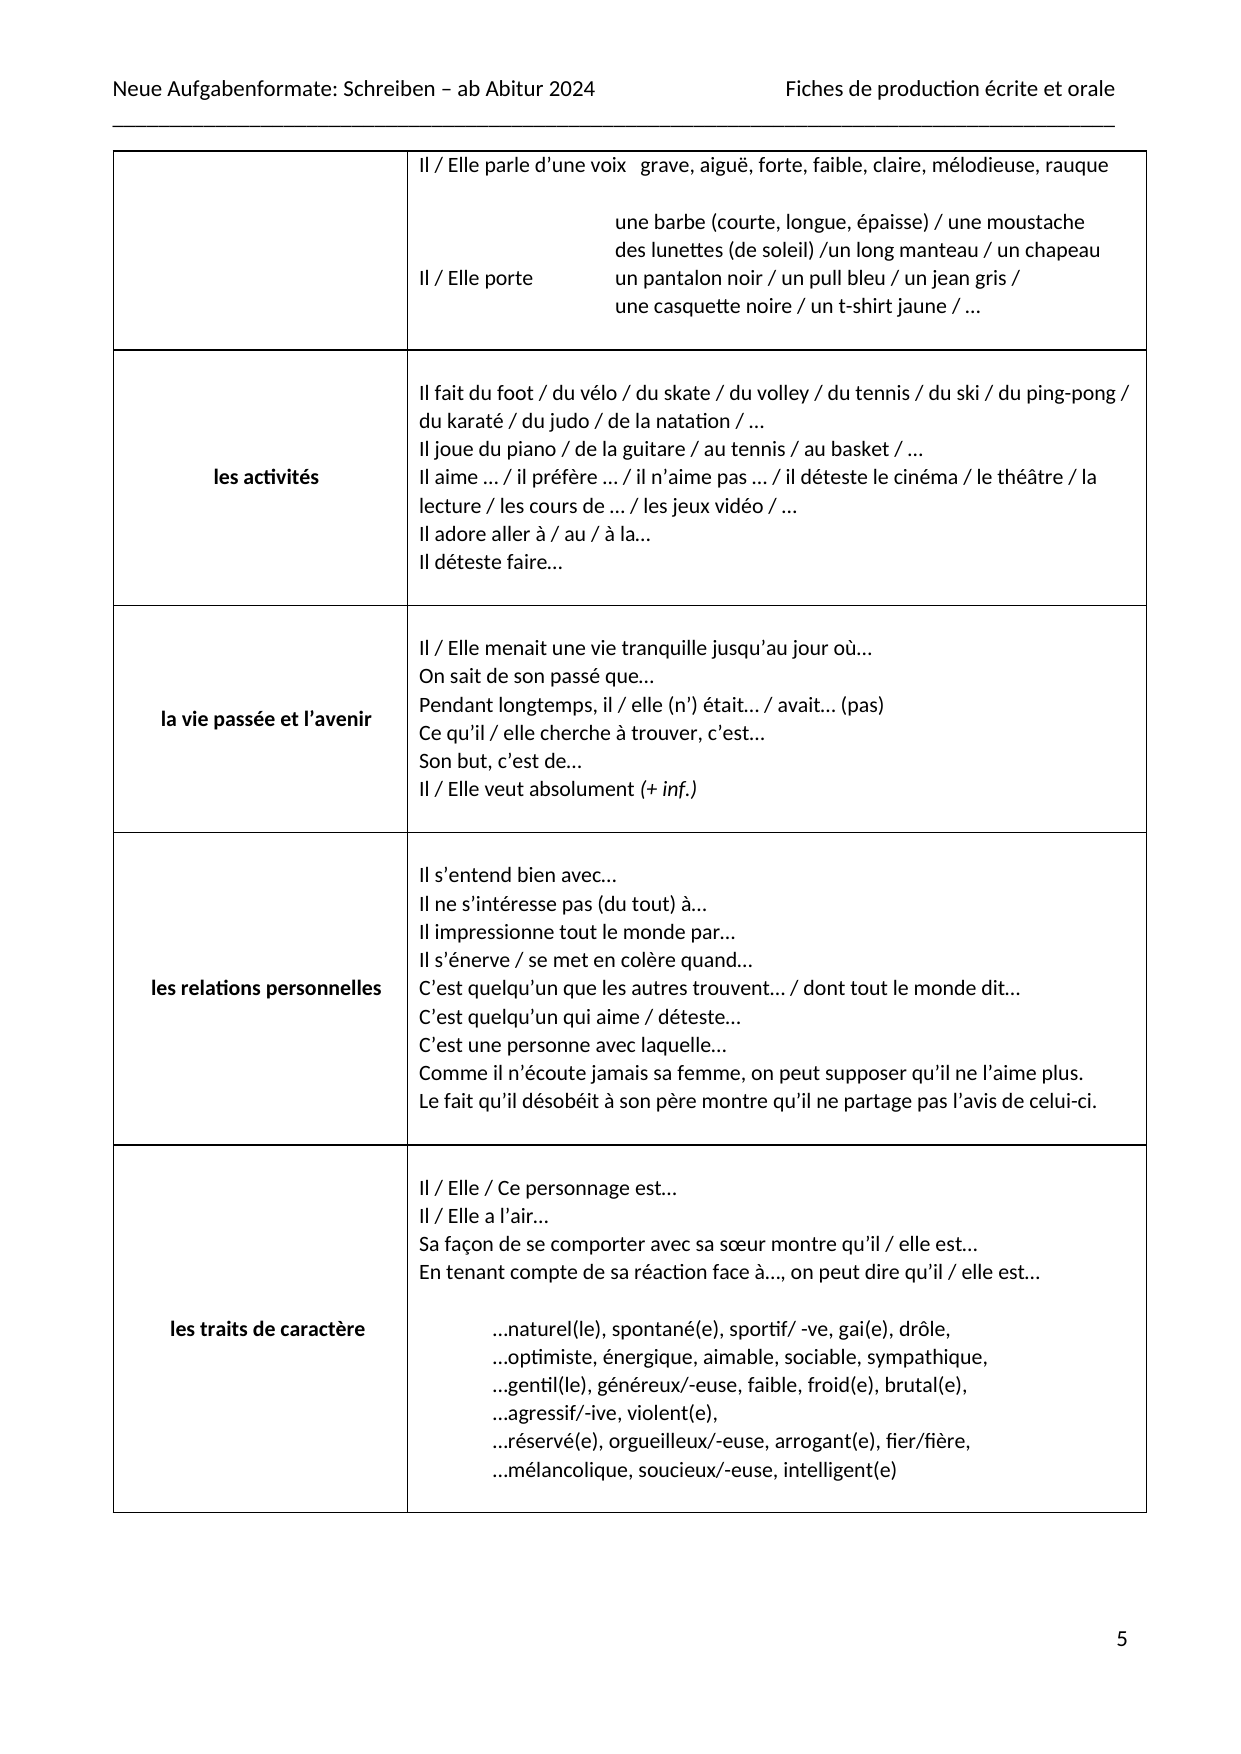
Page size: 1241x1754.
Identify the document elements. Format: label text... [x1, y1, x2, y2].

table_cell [114, 152, 407, 349]
table_cell la vie passée et l’avenir [114, 606, 407, 832]
table_cell Il s’entend bien avec… Il ne s’intéresse pas (du tout) à… Il impressionne tout le monde par… Il s’énerve / se met en colère quand… C’est quelqu’un que les autres trouvent… / dont tout le monde dit… C’est quelqu’un qui aime / déteste… C’est une personne avec laquelle… Comme il n’écoute jamais sa femme, on peut supposer qu’il ne l’aime plus. Le fait qu’il désobéit à son père montre qu’il ne partage pas l’avis de celui-ci. [408, 833, 1146, 1144]
table_cell Il fait du foot / du vélo / du skate / du volley / du tennis / du ski / du ping-pong / du karaté / du judo / de la natation / … Il joue du piano / de la guitare / au tennis / au basket / … Il aime … / il préfère … / il n’aime pas … / il déteste le cinéma / le théâtre / la lecture / les cours de … / les jeux vidéo / … Il adore aller à / au / à la… Il déteste faire… [408, 351, 1146, 604]
table_cell les relations personnelles [114, 833, 407, 1144]
table_cell Il / Elle menait une vie tranquille jusqu’au jour où… On sait de son passé que… Pendant longtemps, il / elle (n’) était… / avait… (pas) Ce qu’il / elle cherche à trouver, c’est… Son but, c’est de… Il / Elle veut absolument (+ inf.) [408, 606, 1146, 832]
table_cell les activités [114, 351, 407, 604]
table_cell les traits de caractère [114, 1146, 407, 1512]
table_cell Il / Elle / Ce personnage est… Il / Elle a l’air… Sa façon de se comporter avec sa sœur montre qu’il / elle est… En tenant compte de sa réaction face à…, on peut dire qu’il / elle est… …naturel(le), spontané(e), sportif/ -ve, gai(e), drôle, …optimiste, énergique, aimable, sociable, sympathique, …gentil(le), généreux/-euse, faible, froid(e), brutal(e), …agressif/-ive, violent(e), …réservé(e), orgueilleux/-euse, arrogant(e), fier/fière, …mélancolique, soucieux/-euse, intelligent(e) [408, 1146, 1146, 1512]
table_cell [408, 152, 1146, 349]
